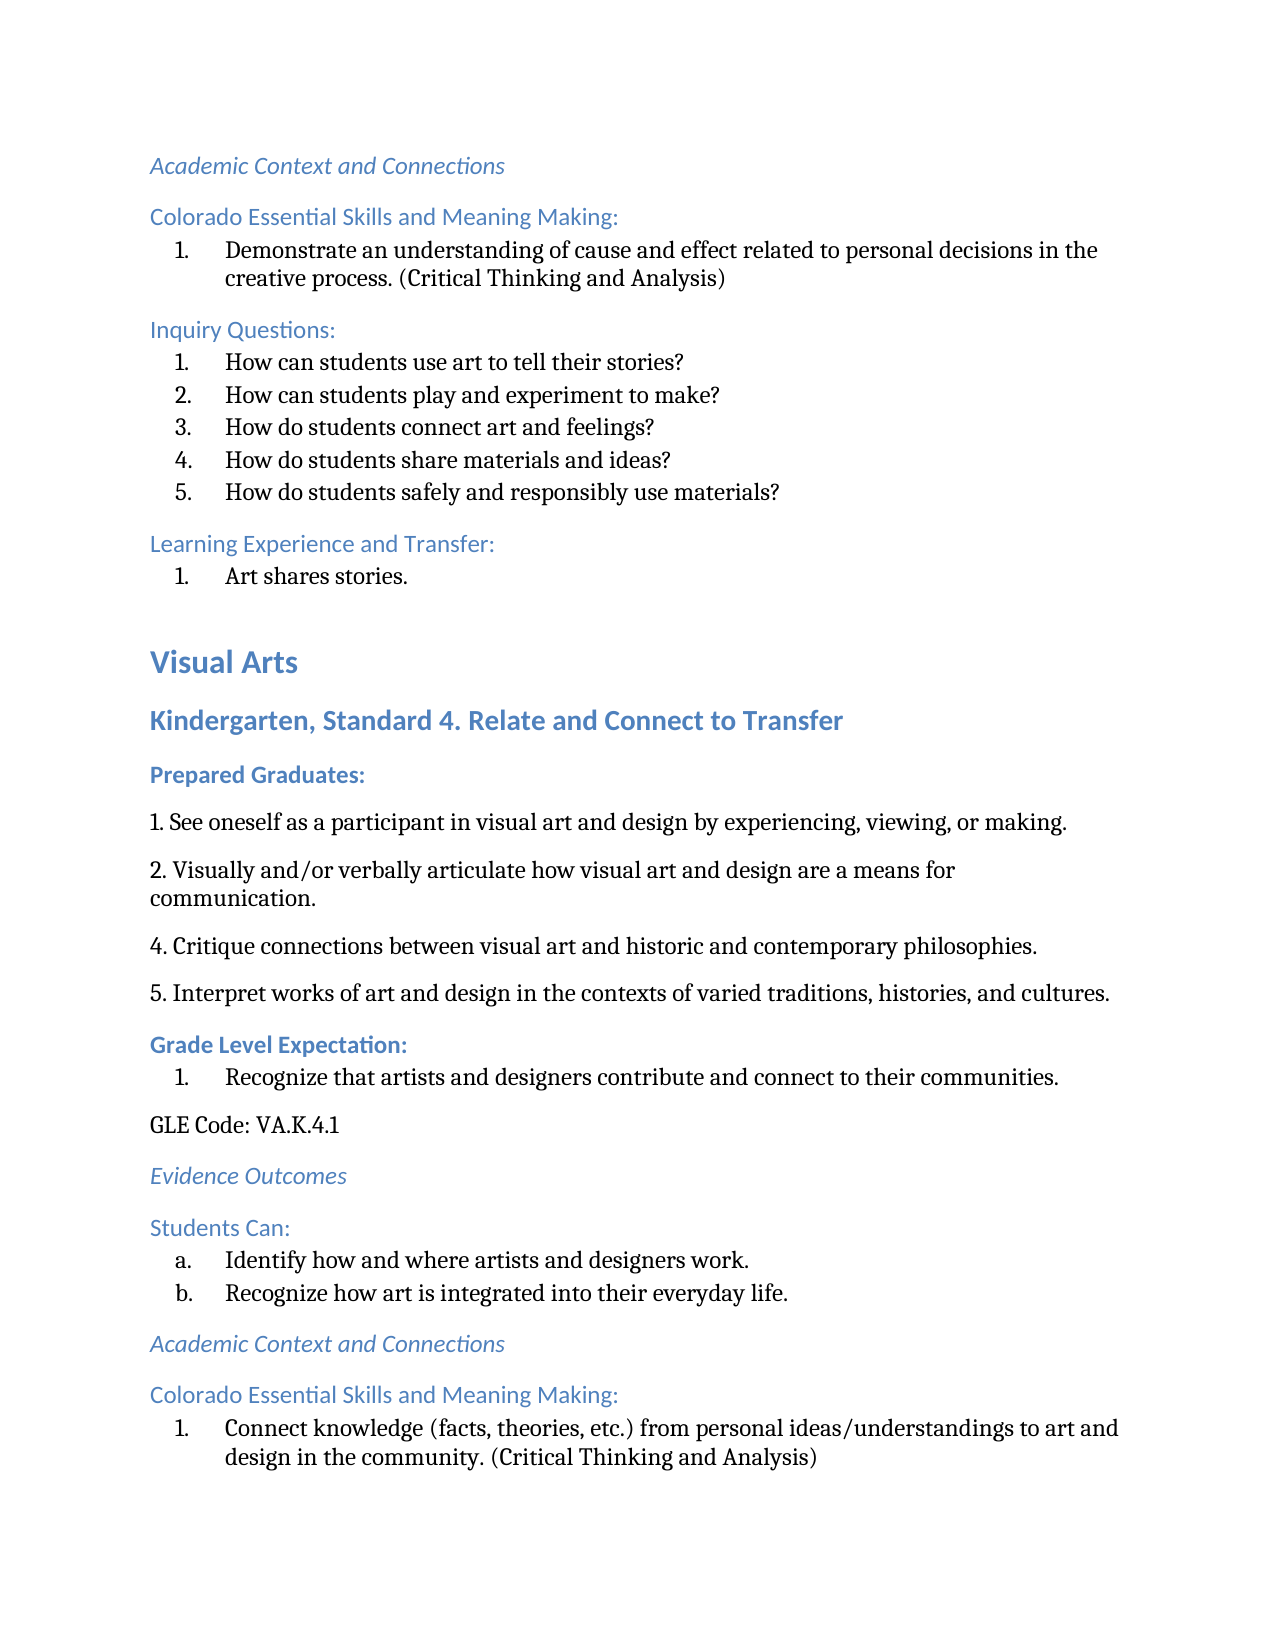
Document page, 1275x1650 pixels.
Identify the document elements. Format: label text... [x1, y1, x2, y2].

list Recognize how art is integrated into their everyday life. [175, 1278, 1125, 1307]
list Demonstrate an understanding of cause and effect related to personal decisions in the creative process. (Critical Thinking and Analysis) [175, 236, 1125, 293]
subtitle Academic Context and Connections [150, 150, 1125, 181]
text 1. See oneself as a participant in visual art and design by experiencing, viewing, or making. [150, 808, 1125, 837]
subtitle Learning Experience and Transfer: [150, 528, 1125, 558]
list How do students connect art and feelings? [175, 413, 1125, 442]
text 2. Visually and/or verbally articulate how visual art and design are a means for communication. [150, 856, 1125, 913]
text GLE Code: VA.K.4.1 [150, 1111, 1125, 1139]
text 4. Critique connections between visual art and historic and contemporary philosophies. [150, 932, 1125, 961]
list Connect knowledge (facts, theories, etc.) from personal ideas/understandings to art and design in the community. (Critical Thinking and Analysis) [175, 1414, 1125, 1471]
subtitle Grade Level Expectation: [150, 1029, 1125, 1059]
list How do students share materials and ideas? [175, 446, 1125, 474]
list How can students play and experiment to make? [175, 381, 1125, 409]
subtitle Prepared Graduates: [150, 759, 1125, 789]
subtitle Kindergarten, Standard 4. Relate and Connect to Transfer [150, 702, 1125, 738]
subtitle Visual Arts [150, 641, 1125, 682]
list Art shares stories. [175, 562, 1125, 591]
subtitle Students Can: [150, 1212, 1125, 1242]
list How do students safely and responsibly use materials? [175, 478, 1125, 507]
subtitle Academic Context and Connections [150, 1328, 1125, 1358]
text 5. Interpret works of art and design in the contexts of varied traditions, histories, and cultures. [150, 979, 1125, 1008]
list Recognize that artists and designers contribute and connect to their communities. [175, 1063, 1125, 1092]
list How can students use art to tell their stories? [175, 348, 1125, 377]
subtitle Colorado Essential Skills and Meaning Making: [150, 1379, 1125, 1410]
subtitle Inquiry Questions: [150, 314, 1125, 344]
subtitle Colorado Essential Skills and Meaning Making: [150, 201, 1125, 232]
list Identify how and where artists and designers work. [175, 1246, 1125, 1275]
subtitle Evidence Outcomes [150, 1160, 1125, 1191]
